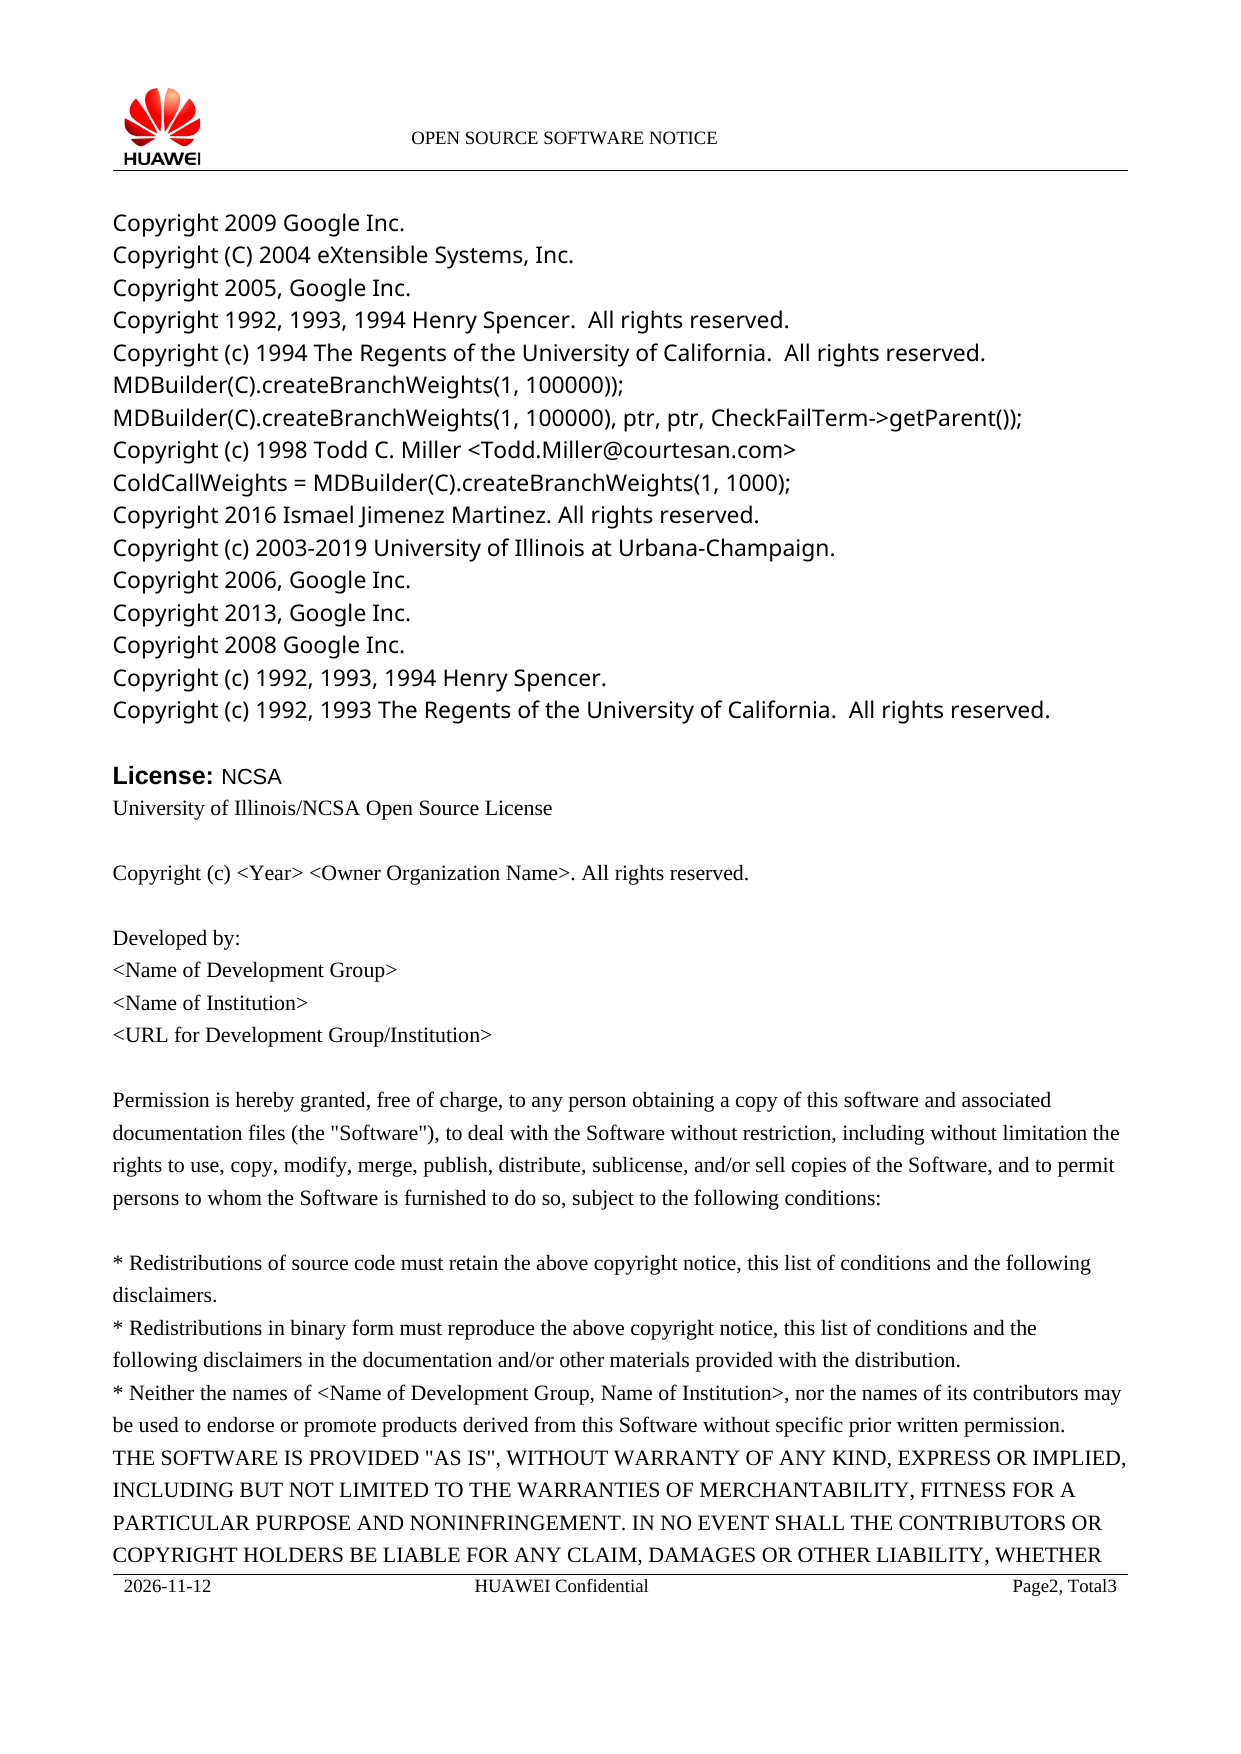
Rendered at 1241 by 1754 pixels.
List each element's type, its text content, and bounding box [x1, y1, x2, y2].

text License: NCSA [112, 759, 1128, 791]
picture [124, 88, 201, 165]
